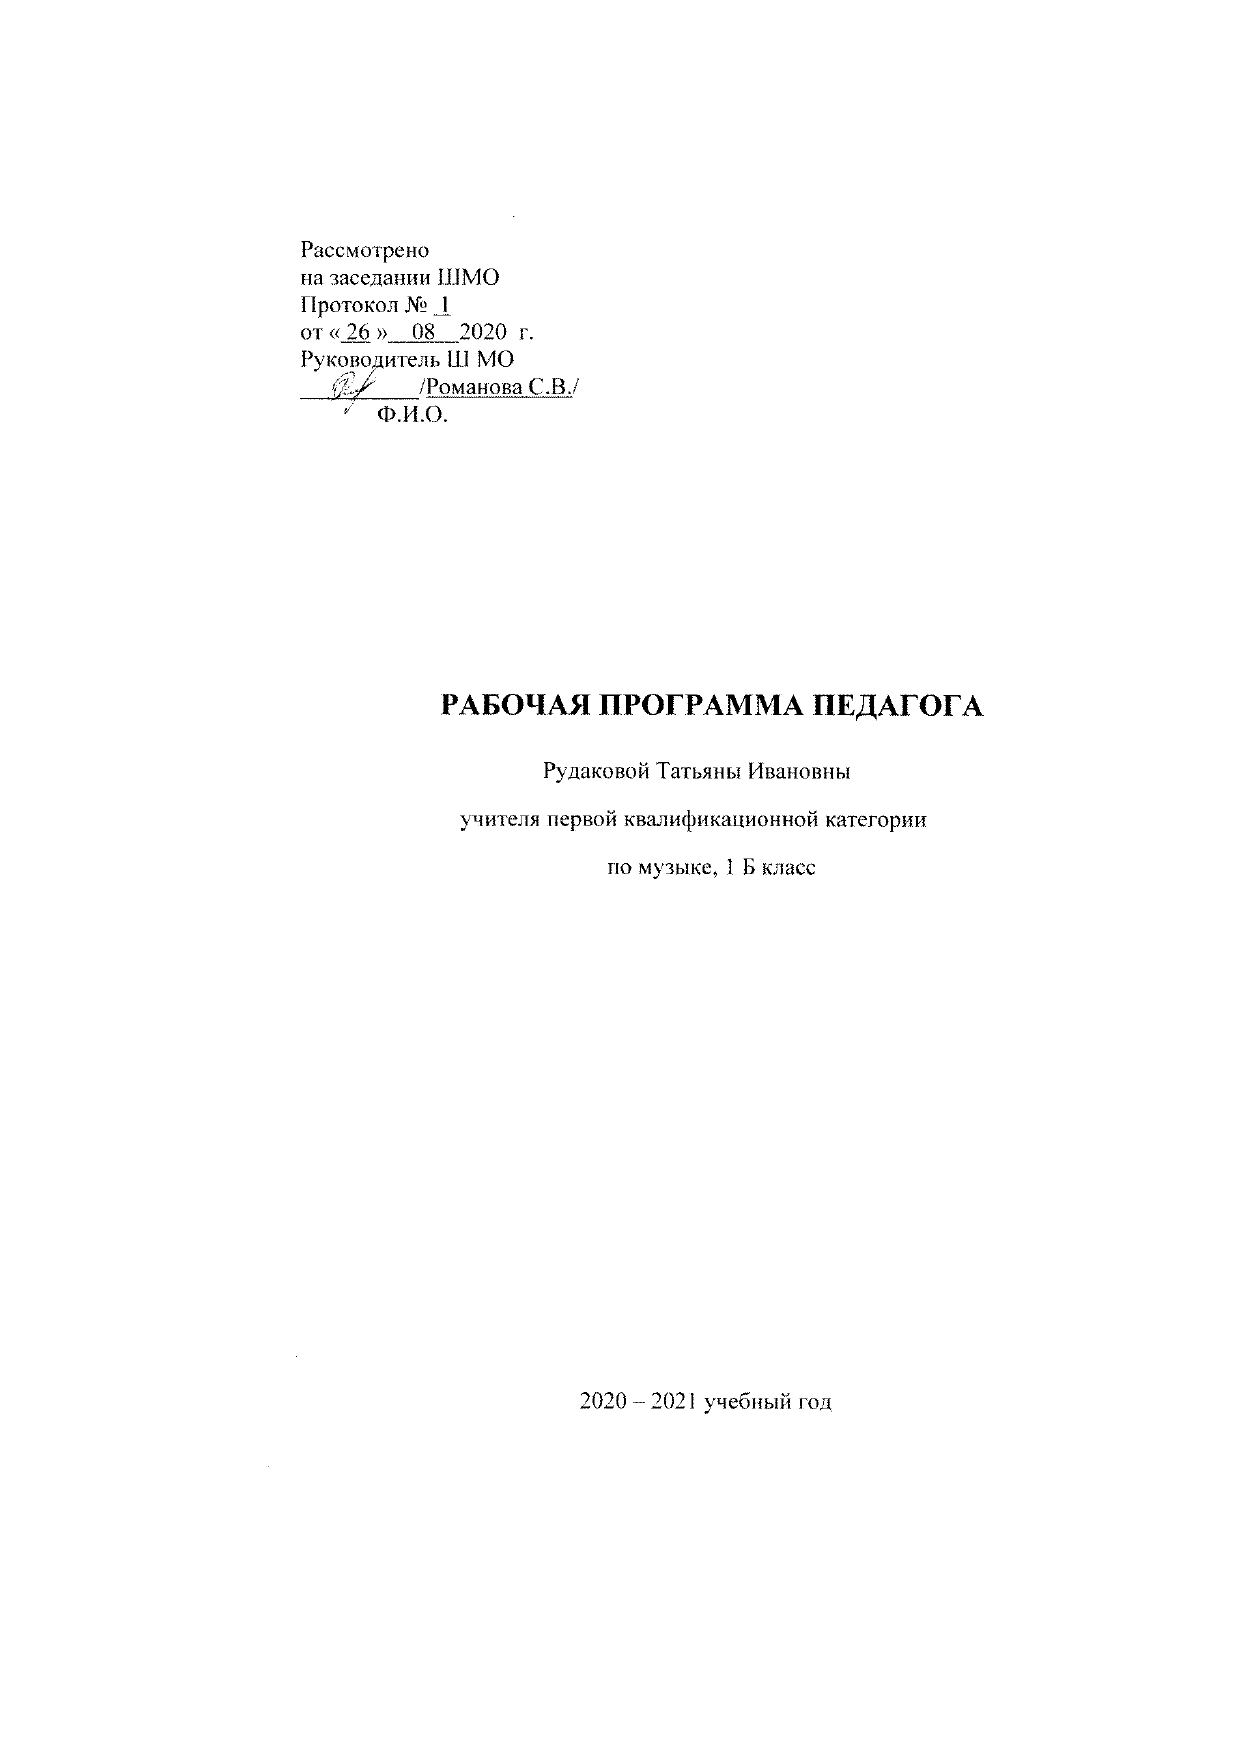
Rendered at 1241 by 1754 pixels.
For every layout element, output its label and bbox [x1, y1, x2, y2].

picture [177, 118, 1152, 1497]
